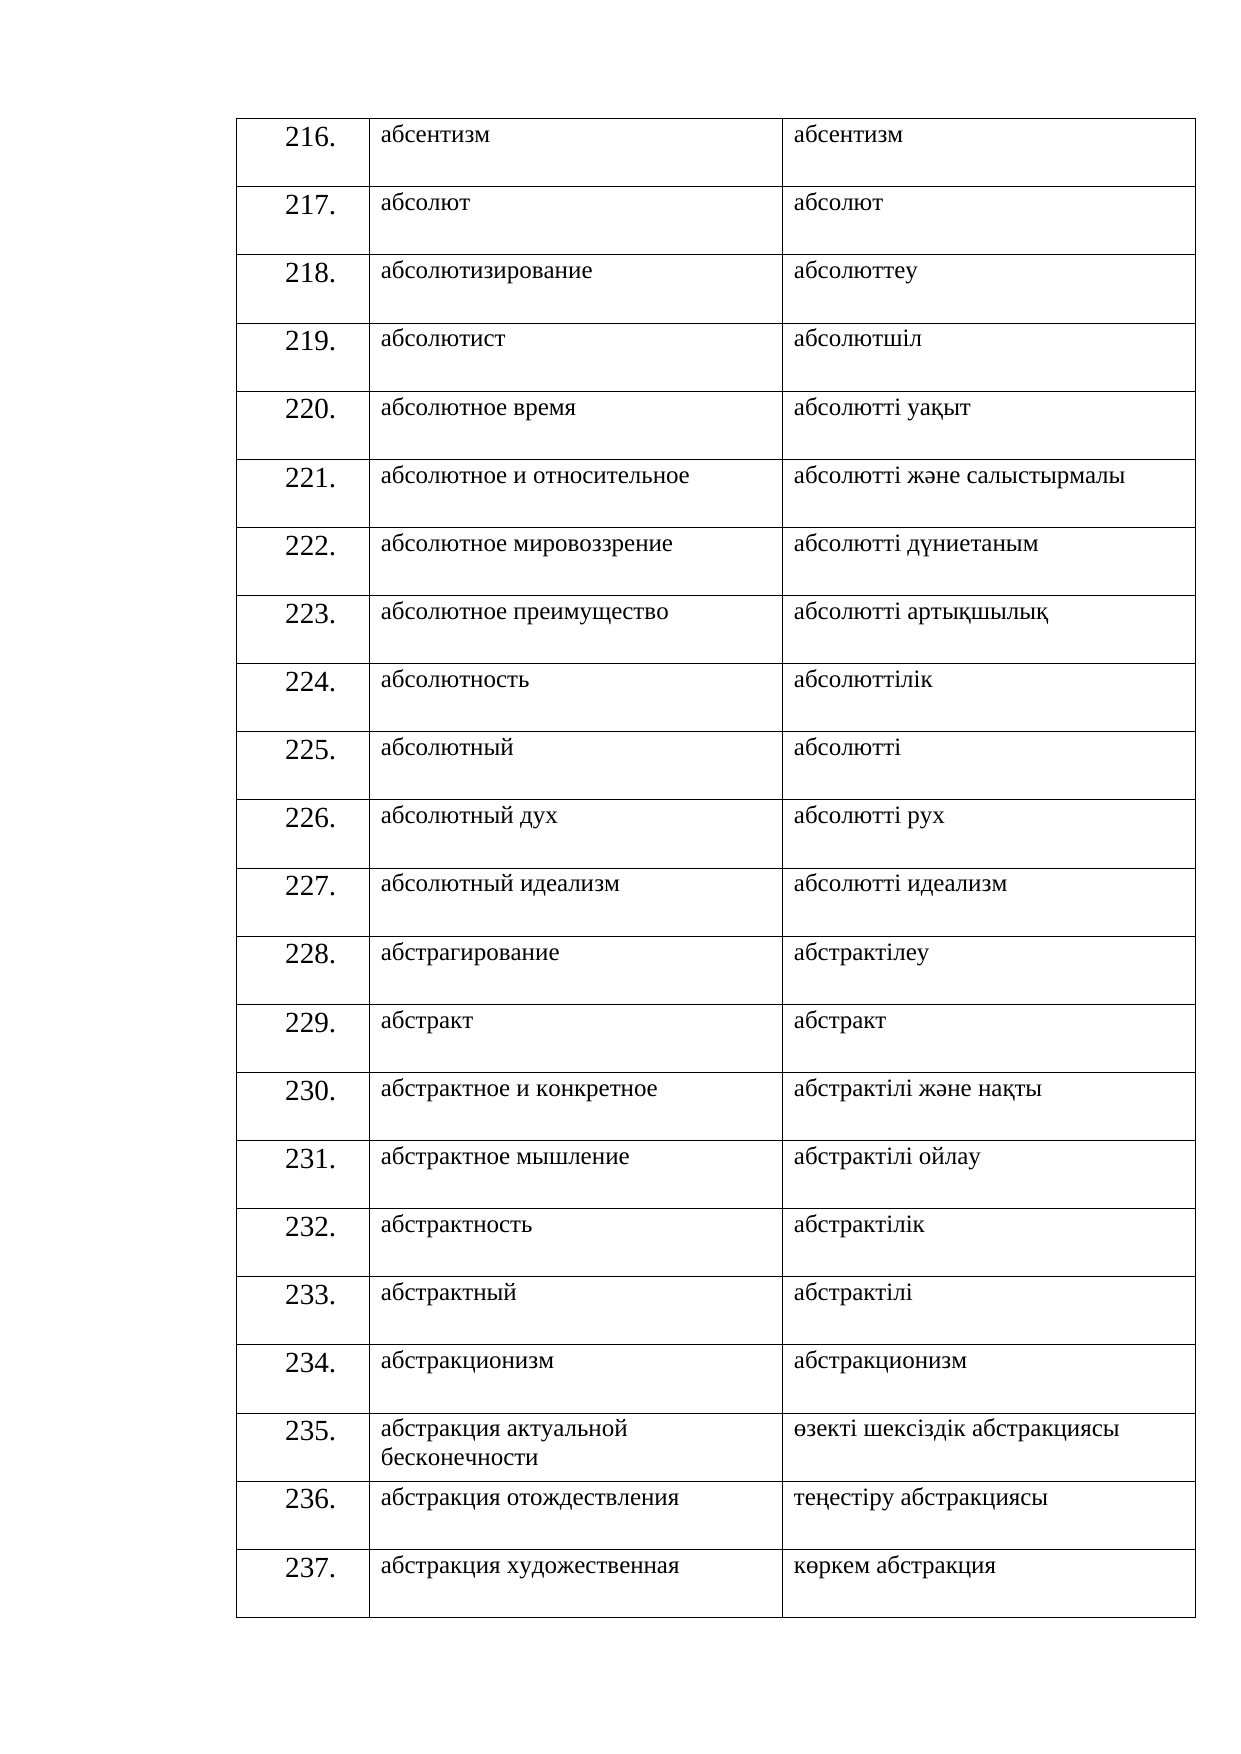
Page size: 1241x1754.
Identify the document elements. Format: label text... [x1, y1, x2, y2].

table_cell абстрагирование [370, 937, 782, 1004]
table_cell абсолюттілiк [783, 664, 1195, 731]
table_cell өзектi шексiздiк абстракциясы [783, 1414, 1195, 1481]
table_cell көркем абстракция [783, 1550, 1195, 1617]
table_cell абстрактілі [783, 1277, 1195, 1344]
table_cell [237, 800, 369, 867]
table_cell [237, 596, 369, 663]
table_cell [237, 732, 369, 799]
table_cell абстрактное и конкретное [370, 1073, 782, 1140]
table_cell абсентизм [783, 119, 1195, 186]
table_cell абстрактілі және нақты [783, 1073, 1195, 1140]
table_cell абстракция художественная [370, 1550, 782, 1617]
table_cell [237, 1141, 369, 1208]
table_cell абстракция актуальной бесконечности [370, 1414, 782, 1481]
table_cell абсентизм [370, 119, 782, 186]
table_cell абсолютный дух [370, 800, 782, 867]
table_cell абсолютті және салыстырмалы [783, 460, 1195, 527]
table_cell [237, 460, 369, 527]
table_cell абстракт [783, 1005, 1195, 1072]
table_cell абстракция отождествления [370, 1482, 782, 1549]
table_cell абсолютті идеализм [783, 869, 1195, 936]
table_cell теңестiру абстракциясы [783, 1482, 1195, 1549]
table_cell [237, 187, 369, 254]
table_cell абсолютист [370, 324, 782, 391]
table_cell [237, 392, 369, 459]
table_cell абсолютті артықшылық [783, 596, 1195, 663]
table_cell абстрактность [370, 1209, 782, 1276]
table_cell [237, 1073, 369, 1140]
table_cell абсолютшiл [783, 324, 1195, 391]
table_cell [237, 1345, 369, 1412]
table_cell [237, 664, 369, 731]
table_cell абсолютное преимущество [370, 596, 782, 663]
table_cell [237, 528, 369, 595]
table_cell [237, 119, 369, 186]
table_cell [237, 255, 369, 322]
table_cell [237, 1482, 369, 1549]
table_cell абсолютный [370, 732, 782, 799]
table_cell абсолютизирование [370, 255, 782, 322]
table_cell абсолюттеу [783, 255, 1195, 322]
table_cell абсолютті уақыт [783, 392, 1195, 459]
table_cell абсолютное и относительное [370, 460, 782, 527]
table_cell абсолют [783, 187, 1195, 254]
table_cell абстрактілеу [783, 937, 1195, 1004]
table_cell абсолютті дүниетаным [783, 528, 1195, 595]
table_cell [237, 1414, 369, 1481]
table_cell абсолюттi [783, 732, 1195, 799]
table_cell [237, 1550, 369, 1617]
table_cell абсолютность [370, 664, 782, 731]
table_cell [237, 937, 369, 1004]
table_cell [237, 869, 369, 936]
table_cell абстракционизм [783, 1345, 1195, 1412]
table_cell абсолютный идеализм [370, 869, 782, 936]
table_cell [237, 1277, 369, 1344]
table_cell [237, 1209, 369, 1276]
table_cell [237, 1005, 369, 1072]
table_cell абстрактный [370, 1277, 782, 1344]
table_cell абсолют [370, 187, 782, 254]
table_cell [237, 324, 369, 391]
table_cell абстрактное мышление [370, 1141, 782, 1208]
table_cell абстракционизм [370, 1345, 782, 1412]
table_cell абсолютное время [370, 392, 782, 459]
table_cell абстракт [370, 1005, 782, 1072]
table_cell абстрактілі ойлау [783, 1141, 1195, 1208]
table_cell абсолютті рух [783, 800, 1195, 867]
table_cell абсолютное мировоззрение [370, 528, 782, 595]
table_cell абстрактілік [783, 1209, 1195, 1276]
